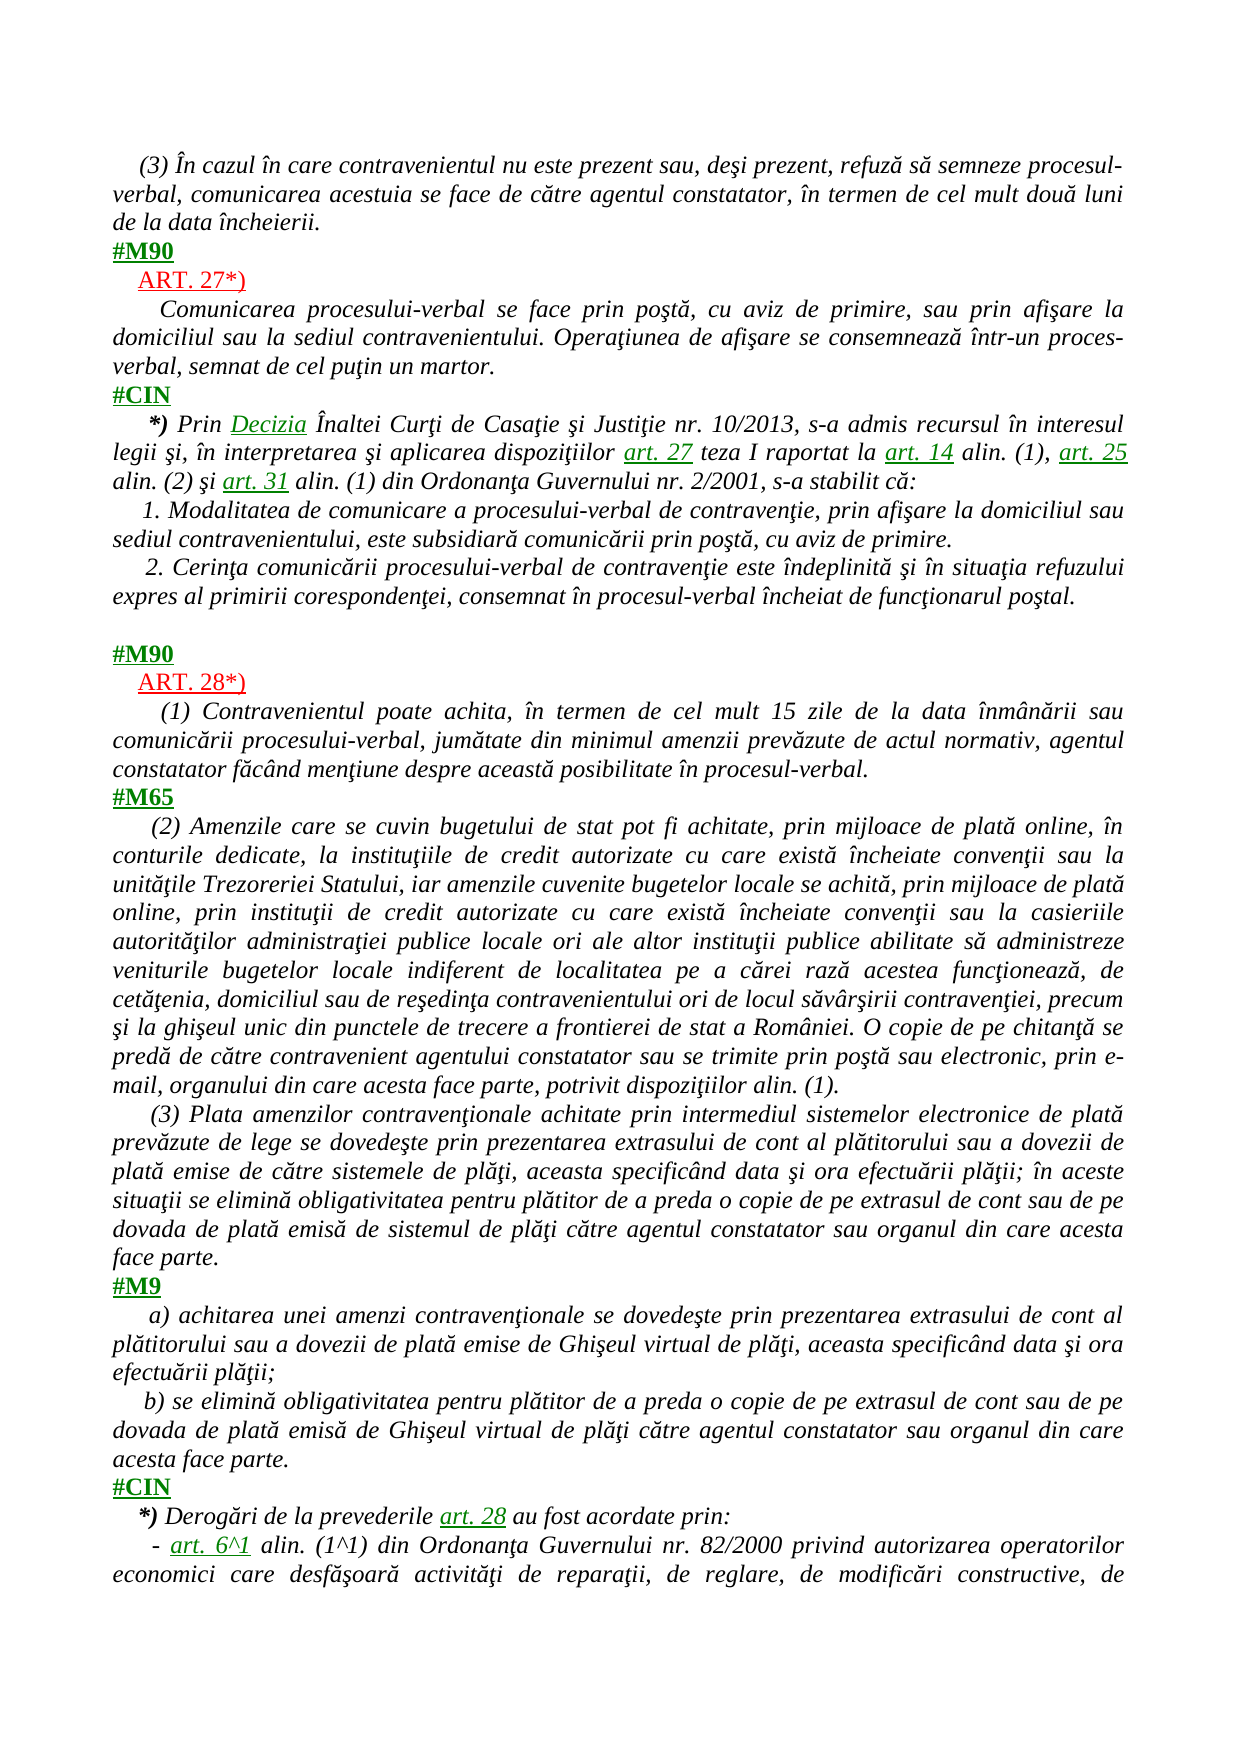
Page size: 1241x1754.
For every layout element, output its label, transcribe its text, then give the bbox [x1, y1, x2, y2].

text *) Derogări de la prevederile art. 28 au fost acordate prin: [112, 1501, 1128, 1530]
text (2) Amenzile care se cuvin bugetului de stat pot fi achitate, prin mijloace de plată online, în conturile dedicate, la instituţiile de credit autorizate cu care există încheiate convenţii sau la unităţile Trezoreriei Statului, iar amenzile cuvenite bugetelor locale se achită, prin mijloace de plată online, prin instituţii de credit autorizate cu care există încheiate convenţii sau la casieriile autorităţilor administraţiei publice locale ori ale altor instituţii publice abilitate să administreze veniturile bugetelor locale indiferent de localitatea pe a cărei rază acestea funcţionează, de cetăţenia, domiciliul sau de reşedinţa contravenientului ori de locul săvârşirii contravenţiei, precum şi la ghişeul unic din punctele de trecere a frontierei de stat a României. O copie de pe chitanţă se predă de către contravenient agentului constatator sau se trimite prin poştă sau electronic, prin e-mail, organului din care acesta face parte, potrivit dispoziţiilor alin. (1). [112, 811, 1128, 1099]
text ART. 27*) [112, 265, 1128, 294]
text #M65 [112, 782, 1128, 811]
text 2. Cerinţa comunicării procesului-verbal de contravenţie este îndeplinită şi în situaţia refuzului expres al primirii corespondenţei, consemnat în procesul-verbal încheiat de funcţionarul poştal. [112, 552, 1128, 610]
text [112, 1530, 1128, 1587]
text ART. 28*) [112, 667, 1128, 696]
text #M90 [112, 236, 1128, 265]
text a) achitarea unei amenzi contravenţionale se dovedeşte prin prezentarea extrasului de cont al plătitorului sau a dovezii de plată emise de Ghişeul virtual de plăţi, aceasta specificând data şi ora efectuării plăţii; [112, 1300, 1128, 1386]
text *) Prin Decizia Înaltei Curţi de Casaţie şi Justiţie nr. 10/2013, s-a admis recursul în interesul legii şi, în interpretarea şi aplicarea dispoziţiilor art. 27 teza I raportat la art. 14 alin. (1), art. 25 alin. (2) şi art. 31 alin. (1) din Ordonanţa Guvernului nr. 2/2001, s-a stabilit că: [112, 409, 1128, 495]
text #M9 [112, 1271, 1128, 1300]
text (1) Contravenientul poate achita, în termen de cel mult 15 zile de la data înmânării sau comunicării procesului-verbal, jumătate din minimul amenzii prevăzute de actul normativ, agentul constatator făcând menţiune despre această posibilitate în procesul-verbal. [112, 696, 1128, 782]
text b) se elimină obligativitatea pentru plătitor de a preda o copie de pe extrasul de cont sau de pe dovada de plată emisă de Ghişeul virtual de plăţi către agentul constatator sau organul din care acesta face parte. [112, 1386, 1128, 1472]
text #CIN [112, 1472, 1128, 1501]
text 1. Modalitatea de comunicare a procesului-verbal de contravenţie, prin afişare la domiciliul sau sediul contravenientului, este subsidiară comunicării prin poştă, cu aviz de primire. [112, 495, 1128, 552]
text #CIN [112, 380, 1128, 409]
text #M90 [112, 639, 1128, 667]
text (3) Plata amenzilor contravenţionale achitate prin intermediul sistemelor electronice de plată prevăzute de lege se dovedeşte prin prezentarea extrasului de cont al plătitorului sau a dovezii de plată emise de către sistemele de plăţi, aceasta specificând data şi ora efectuării plăţii; în aceste situaţii se elimină obligativitatea pentru plătitor de a preda o copie de pe extrasul de cont sau de pe dovada de plată emisă de sistemul de plăţi către agentul constatator sau organul din care acesta face parte. [112, 1099, 1128, 1271]
text (3) În cazul în care contravenientul nu este prezent sau, deşi prezent, refuză să semneze procesul-verbal, comunicarea acestuia se face de către agentul constatator, în termen de cel mult două luni de la data încheierii. [112, 150, 1128, 236]
text Comunicarea procesului-verbal se face prin poştă, cu aviz de primire, sau prin afişare la domiciliul sau la sediul contravenientului. Operaţiunea de afişare se consemnează într-un proces-verbal, semnat de cel puţin un martor. [112, 294, 1128, 380]
